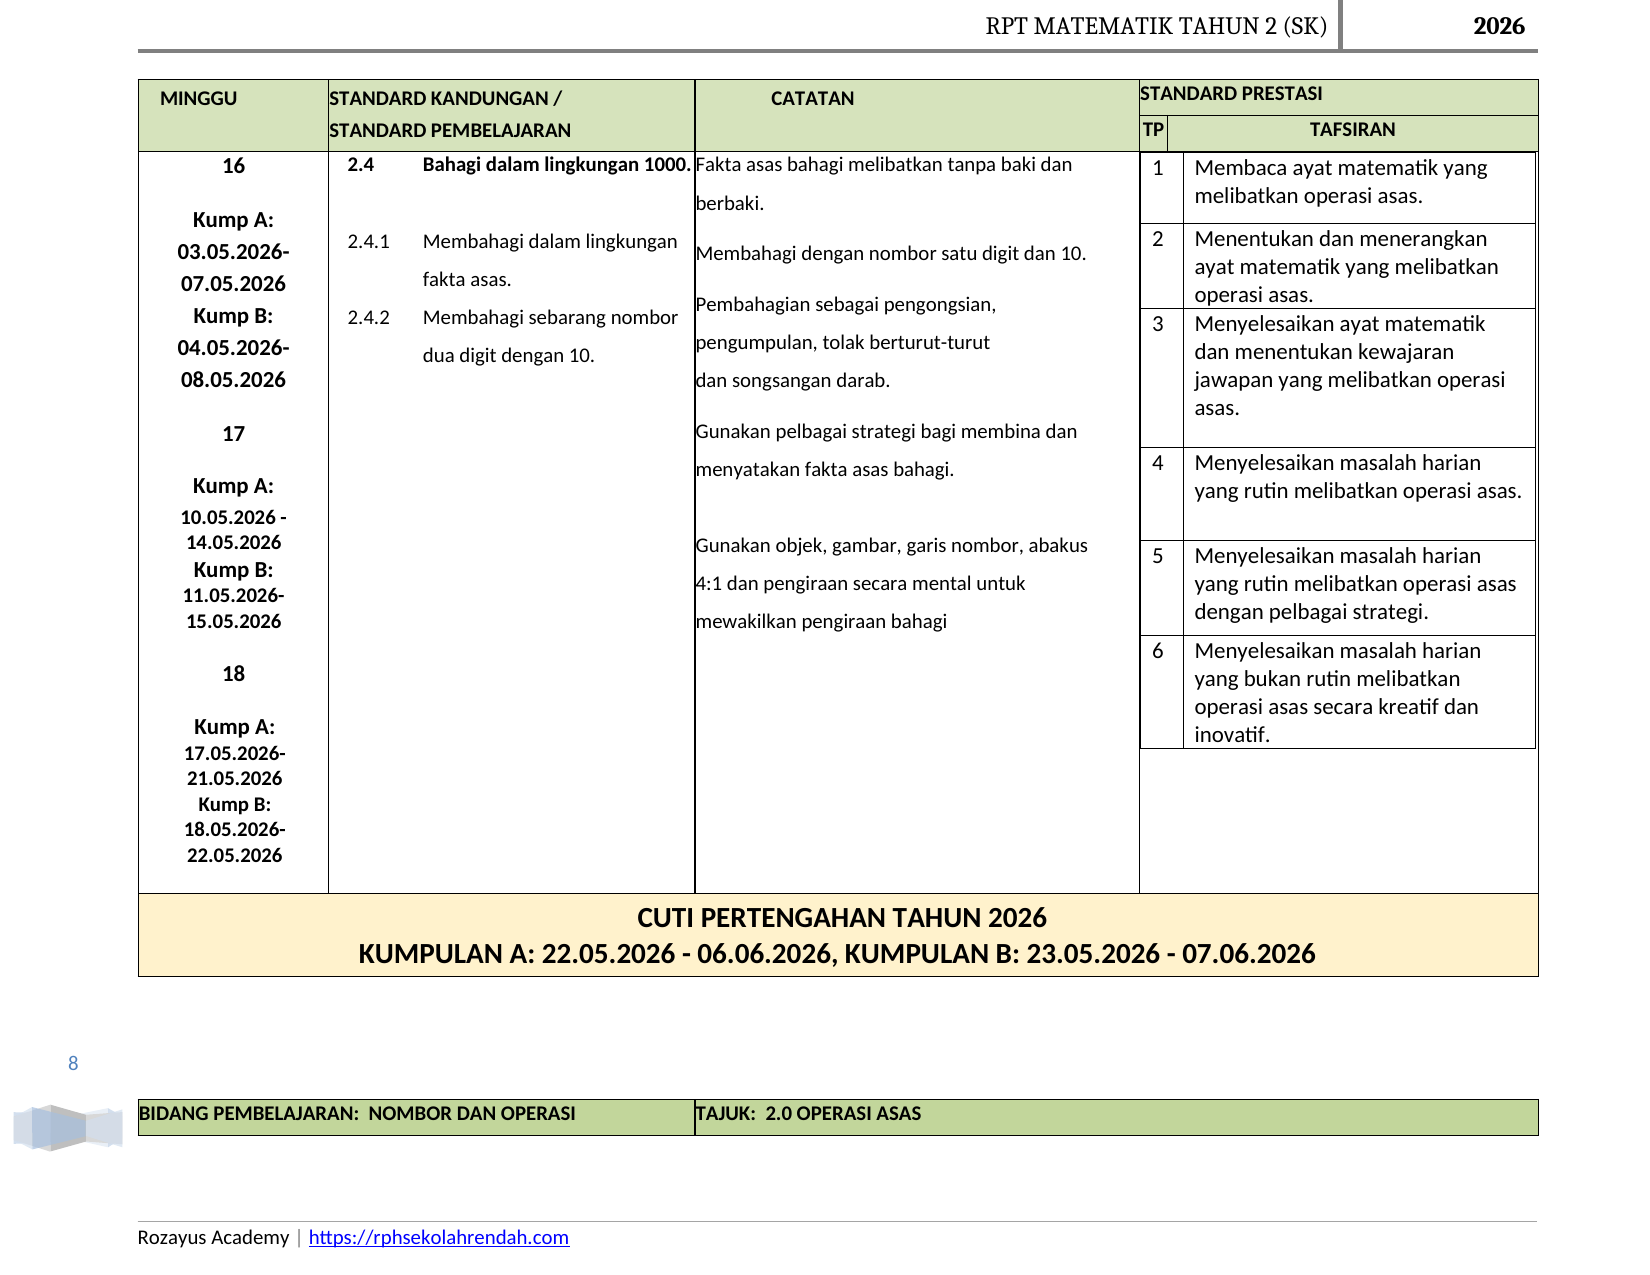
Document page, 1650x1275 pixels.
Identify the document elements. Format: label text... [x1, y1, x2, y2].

table_header TAJUK: 2.0 OPERASI ASAS [696, 1100, 1538, 1135]
table_cell Bahagi dalam lingkungan 1000. Membahagi dalam lingkungan fakta asas. Membahagi sebarang nombor dua digit dengan 10. [329, 152, 694, 893]
table_cell TP [1140, 116, 1167, 151]
table_cell CATATAN [696, 80, 1139, 151]
table_cell STANDARD KANDUNGAN / STANDARD PEMBELAJARAN [329, 80, 694, 151]
table_cell 16 Kump A: 03.05.2026-07.05.2026 Kump B: 04.05.2026-08.05.2026 17 Kump A: 10.05.2026 -14.05.2026 Kump B: 11.05.2026-15.05.2026 18 Kump A: 17.05.2026-21.05.2026 Kump B: 18.05.2026-22.05.2026 [139, 152, 328, 893]
table_cell [1140, 152, 1538, 893]
table_header BIDANG PEMBELAJARAN: NOMBOR DAN OPERASI [139, 1100, 694, 1135]
table_cell CUTI PERTENGAHAN TAHUN 2026 KUMPULAN A: 22.05.2026 - 06.06.2026, KUMPULAN B: 23.05.2026 - 07.06.2026 [139, 894, 1538, 976]
table_cell TAFSIRAN [1168, 116, 1538, 151]
table_cell STANDARD PRESTASI [1140, 80, 1538, 115]
table_cell MINGGU [139, 80, 328, 151]
